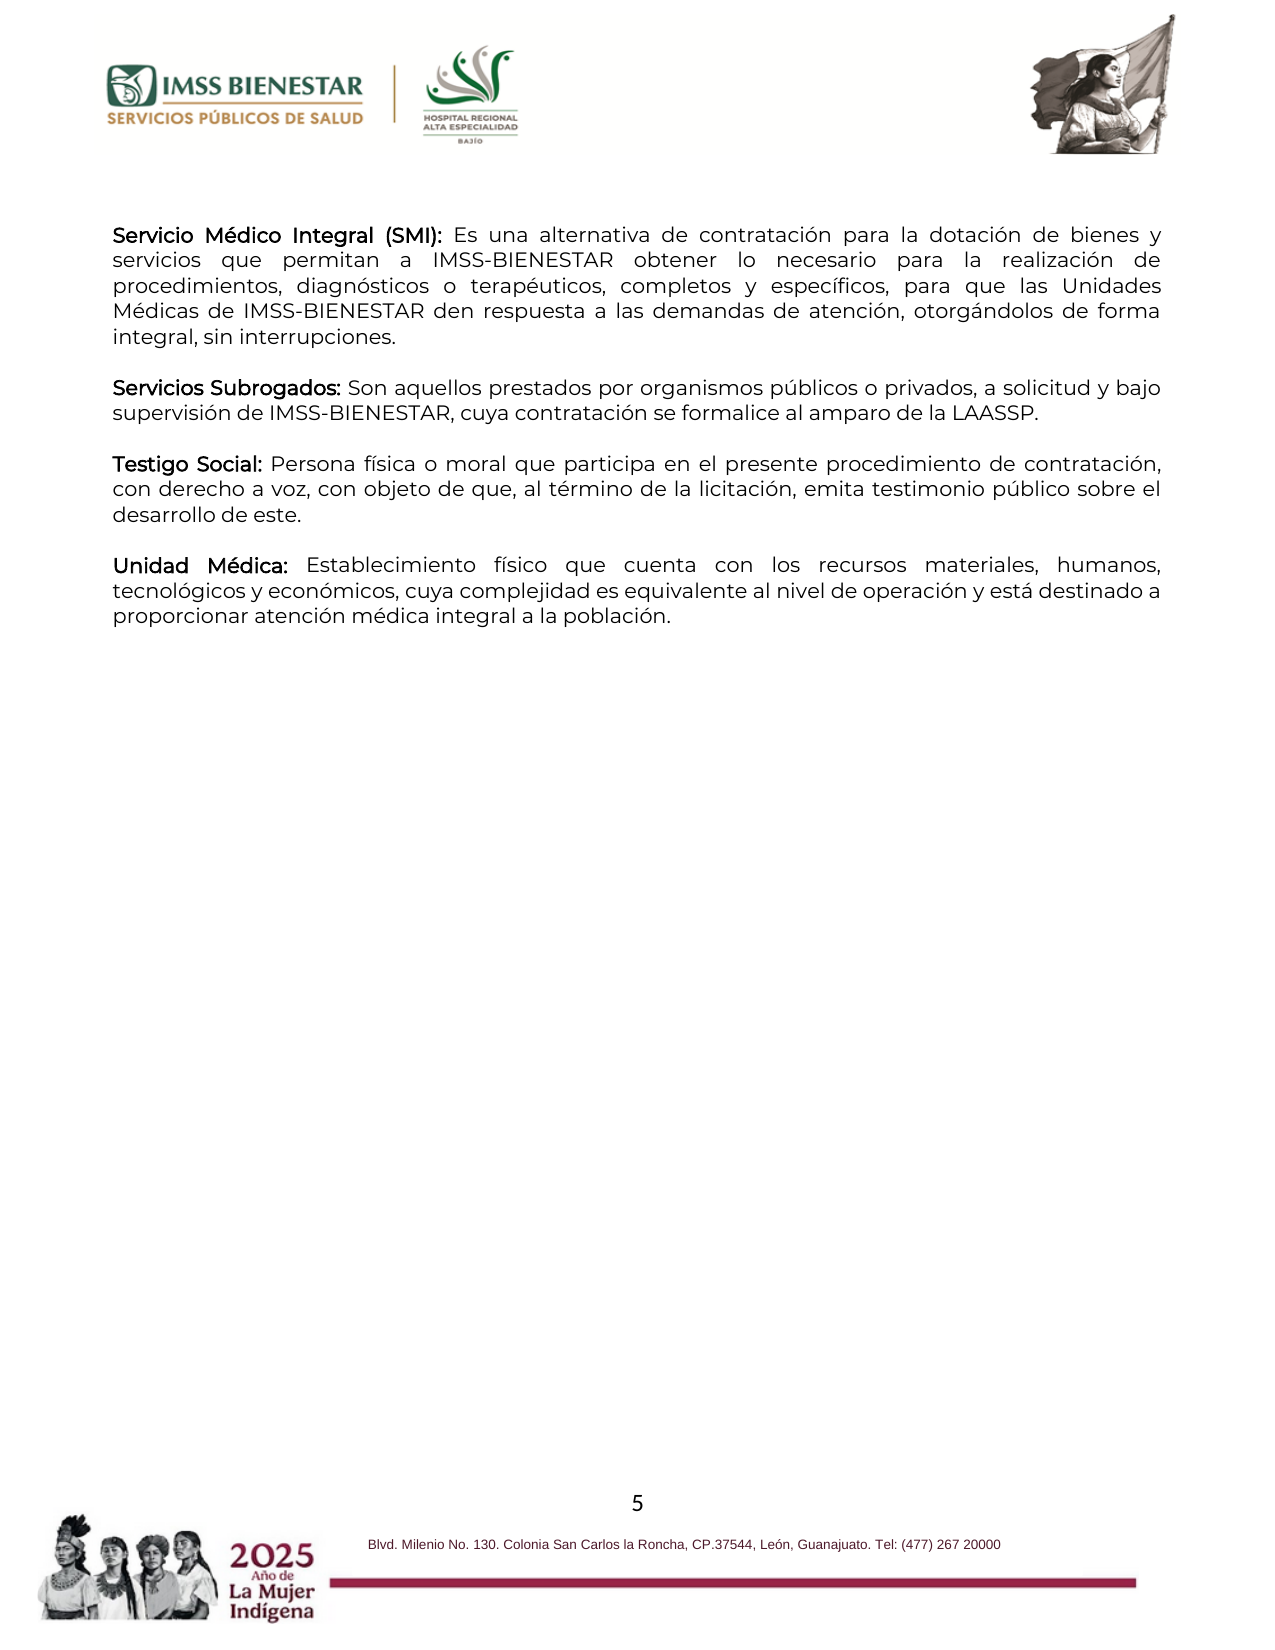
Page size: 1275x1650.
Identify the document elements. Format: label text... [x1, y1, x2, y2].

text Servicio Médico Integral (SMI): Es una alternativa de contratación para la dotación de bienes y servicios que permitan a IMSS-BIENESTAR obtener lo necesario para la realización de procedimientos, diagnósticos o terapéuticos, completos y específicos, para que las Unidades Médicas de IMSS-BIENESTAR den respuesta a las demandas de atención, otorgándolos de forma integral, sin interrupciones. [112, 222, 1162, 349]
text Testigo Social: Persona física o moral que participa en el presente procedimiento de contratación, con derecho a voz, con objeto de que, al término de la licitación, emita testimonio público sobre el desarrollo de este. [112, 451, 1162, 527]
text Servicios Subrogados: Son aquellos prestados por organismos públicos o privados, a solicitud y bajo supervisión de IMSS-BIENESTAR, cuya contratación se formalice al amparo de la LAASSP. [112, 375, 1162, 426]
picture [93, 14, 1181, 155]
picture [37, 1503, 1139, 1624]
text Unidad Médica: Establecimiento físico que cuenta con los recursos materiales, humanos, tecnológicos y económicos, cuya complejidad es equivalente al nivel de operación y está destinado a proporcionar atención médica integral a la población. [112, 553, 1162, 629]
